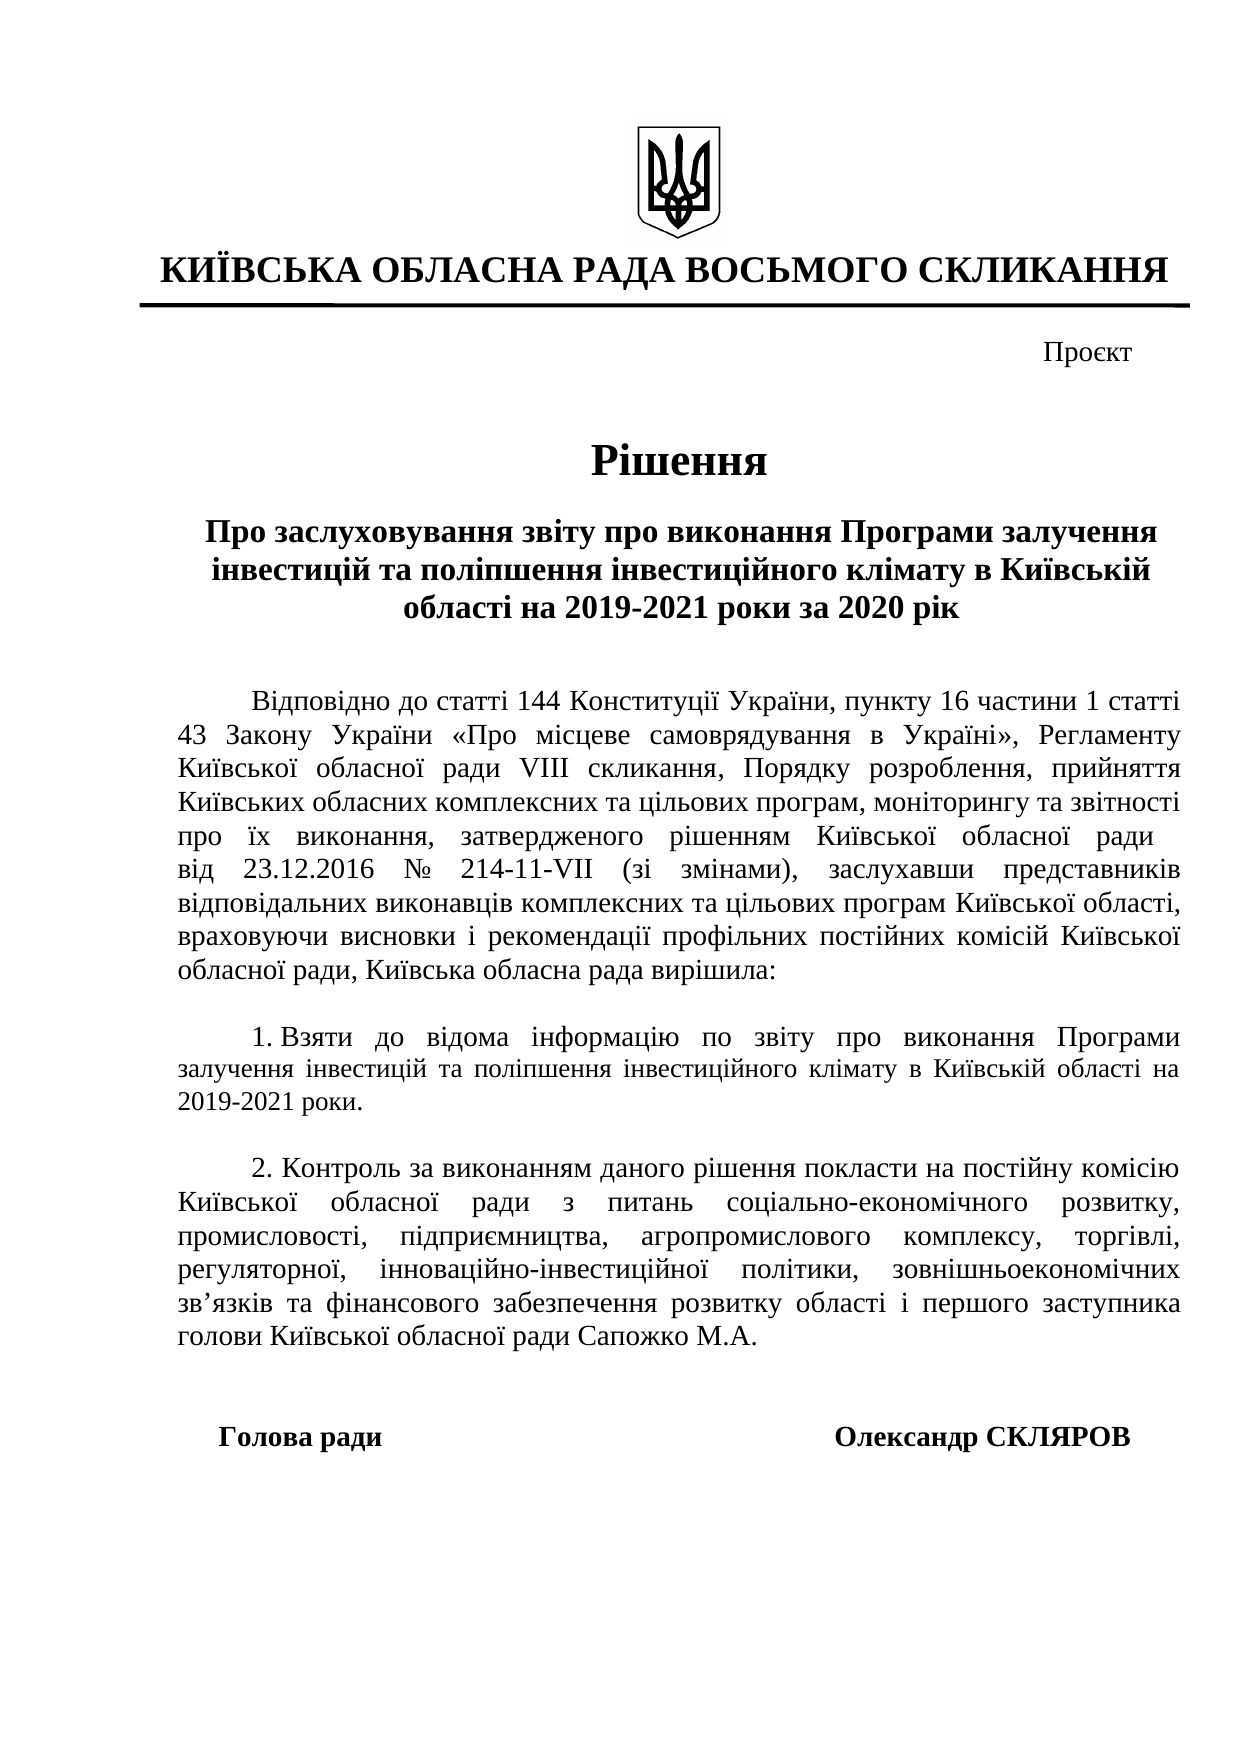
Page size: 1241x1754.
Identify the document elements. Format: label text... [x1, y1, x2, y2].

text КИЇВСЬКА ОБЛАСНА РАДА ВОСЬМОГО СКЛИКАННЯ [148, 248, 1181, 291]
text Голова ради Олександр СКЛЯРОВ [15, 1419, 1181, 1452]
subtitle Проєкт [177, 334, 1181, 368]
text Відповідно до статті 144 Конституції України, пункту 16 частини 1 статті 43 Закону України «Про місцеве самоврядування в Україні», Регламенту Київської обласної ради VIIІ скликання, Порядку розроблення, прийняття Київських обласних комплексних та цільових програм, моніторингу та звітності про їх виконання, затвердженого рішенням Київської обласної ради від 23.12.2016 № 214-11-VII (зі змінами), заслухавши представників відповідальних виконавців комплексних та цільових програм Київської області, враховуючи висновки і рекомендації профільних постійних комісій Київської обласної ради, Київська обласна рада вирішила: [177, 683, 1181, 985]
subtitle Рішення [177, 433, 1181, 486]
text 1. Взяти до відома інформацію по звіту про виконання Програми залучення інвестицій та поліпшення інвестиційного клімату в Київській області на 2019-2021 роки. [177, 1019, 1181, 1117]
text 2. Контроль за виконанням даного рішення покласти на постійну комісію Київської обласної ради з питань соціально-економічного розвитку, промисловості, підприємництва, агропромислового комплексу, торгівлі, регуляторної, інноваційно-інвестиційної політики, зовнішньоекономічних зв’язків та фінансового забезпечення розвитку області і першого заступника голови Київської обласної ради Сапожко М.А. [177, 1151, 1181, 1352]
text Про заслуховування звіту про виконання Програми залучення інвестицій та поліпшення інвестиційного клімату в Київській області на 2019-2021 роки за 2020 рік [181, 511, 1181, 626]
